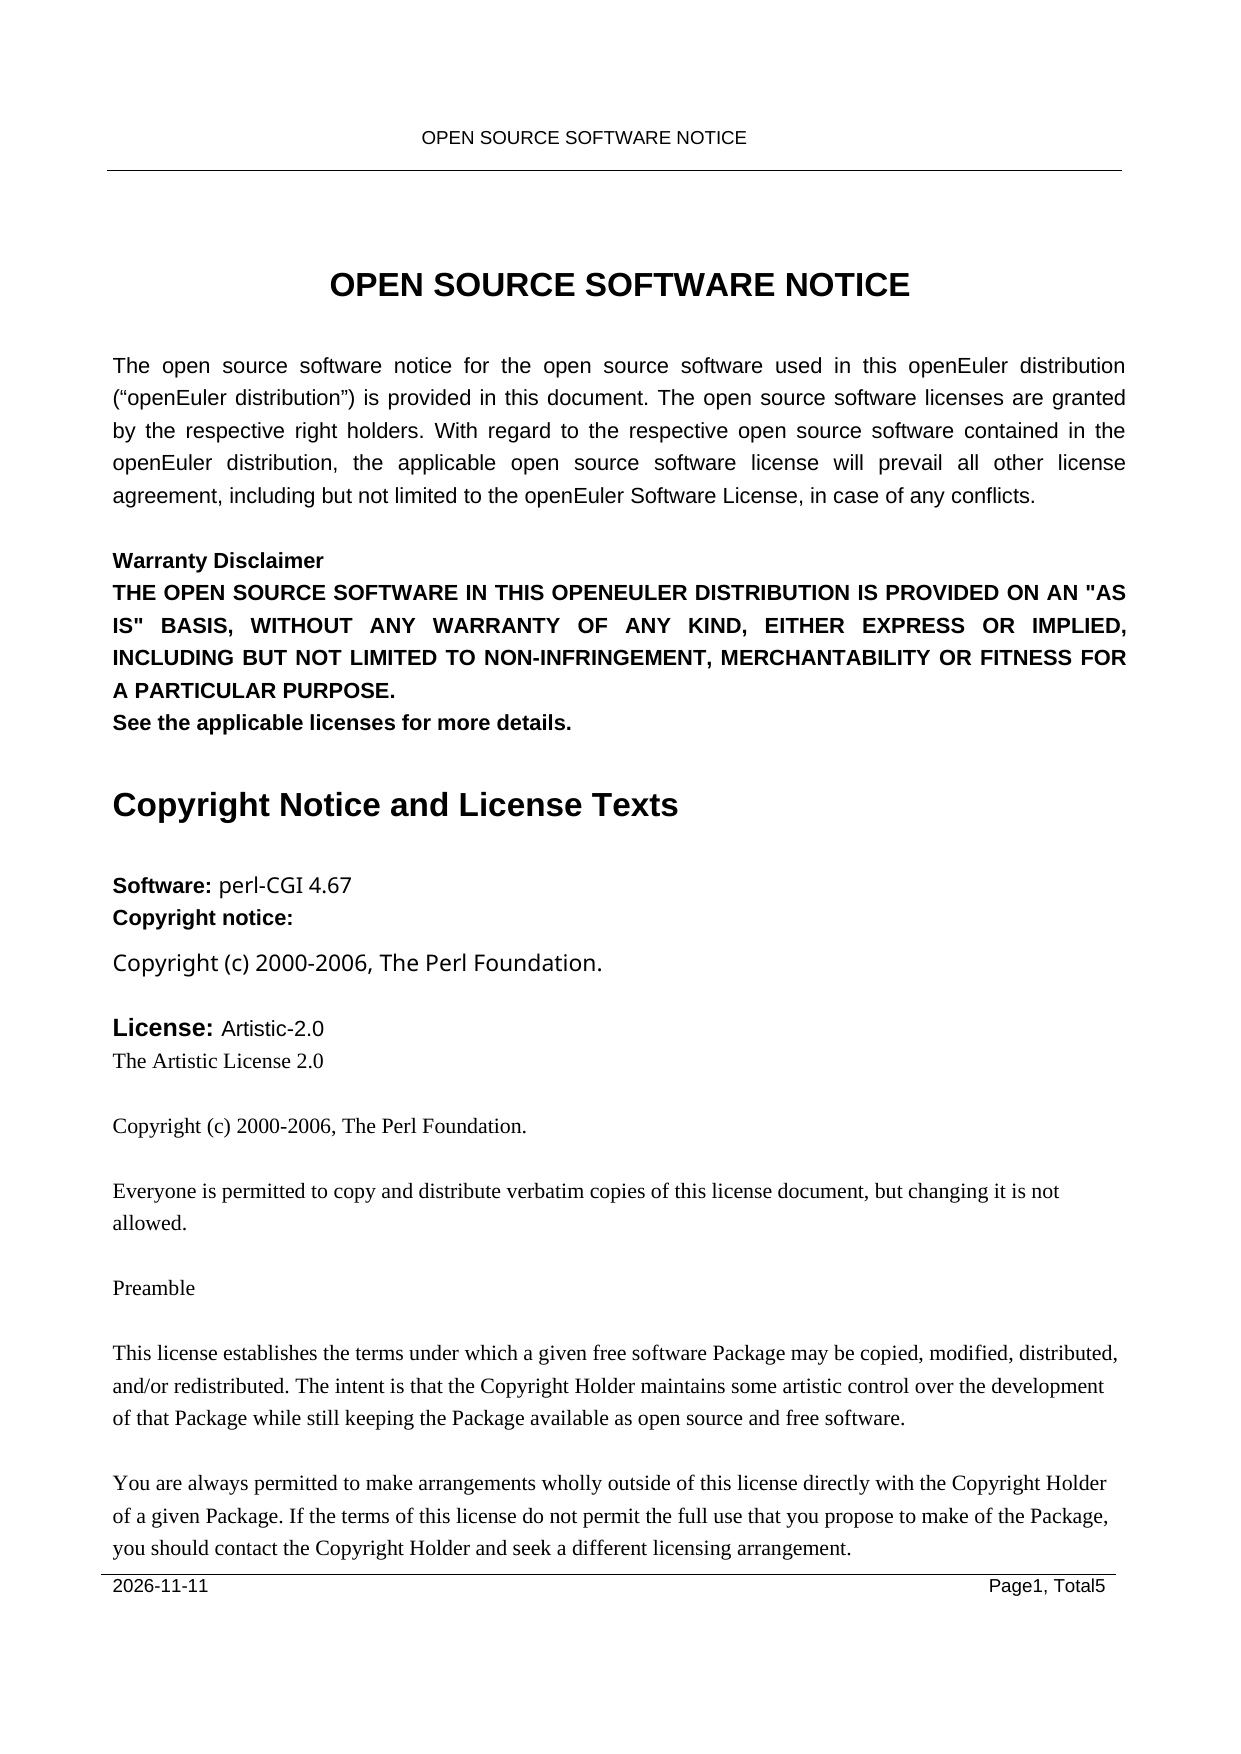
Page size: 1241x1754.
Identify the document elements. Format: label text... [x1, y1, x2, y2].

text Copyright (c) 2000-2006, The Perl Foundation. [112, 947, 1128, 1012]
title Software: perl-CGI 4.67 [112, 869, 1128, 901]
text Warranty Disclaimer [112, 544, 1128, 576]
text License: Artistic-2.0 [112, 1012, 1128, 1044]
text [112, 1044, 1128, 1564]
text Copyright Notice and License Texts [112, 771, 1128, 836]
text OPEN SOURCE SOFTWARE NOTICE [112, 251, 1128, 316]
text Copyright notice: [112, 901, 1128, 934]
text The open source software notice for the open source software used in this openEuler distribution (“openEuler distribution”) is provided in this document. The open source software licenses are granted by the respective right holders. With regard to the respective open source software contained in the openEuler distribution, the applicable open source software license will prevail all other license agreement, including but not limited to the openEuler Software License, in case of any conflicts. [112, 349, 1128, 511]
text THE OPEN SOURCE SOFTWARE IN THIS OPENEULER DISTRIBUTION IS PROVIDED ON AN "AS IS" BASIS, WITHOUT ANY WARRANTY OF ANY KIND, EITHER EXPRESS OR IMPLIED, INCLUDING BUT NOT LIMITED TO NON-INFRINGEMENT, MERCHANTABILITY OR FITNESS FOR A PARTICULAR PURPOSE. See the applicable licenses for more details. [112, 576, 1128, 739]
